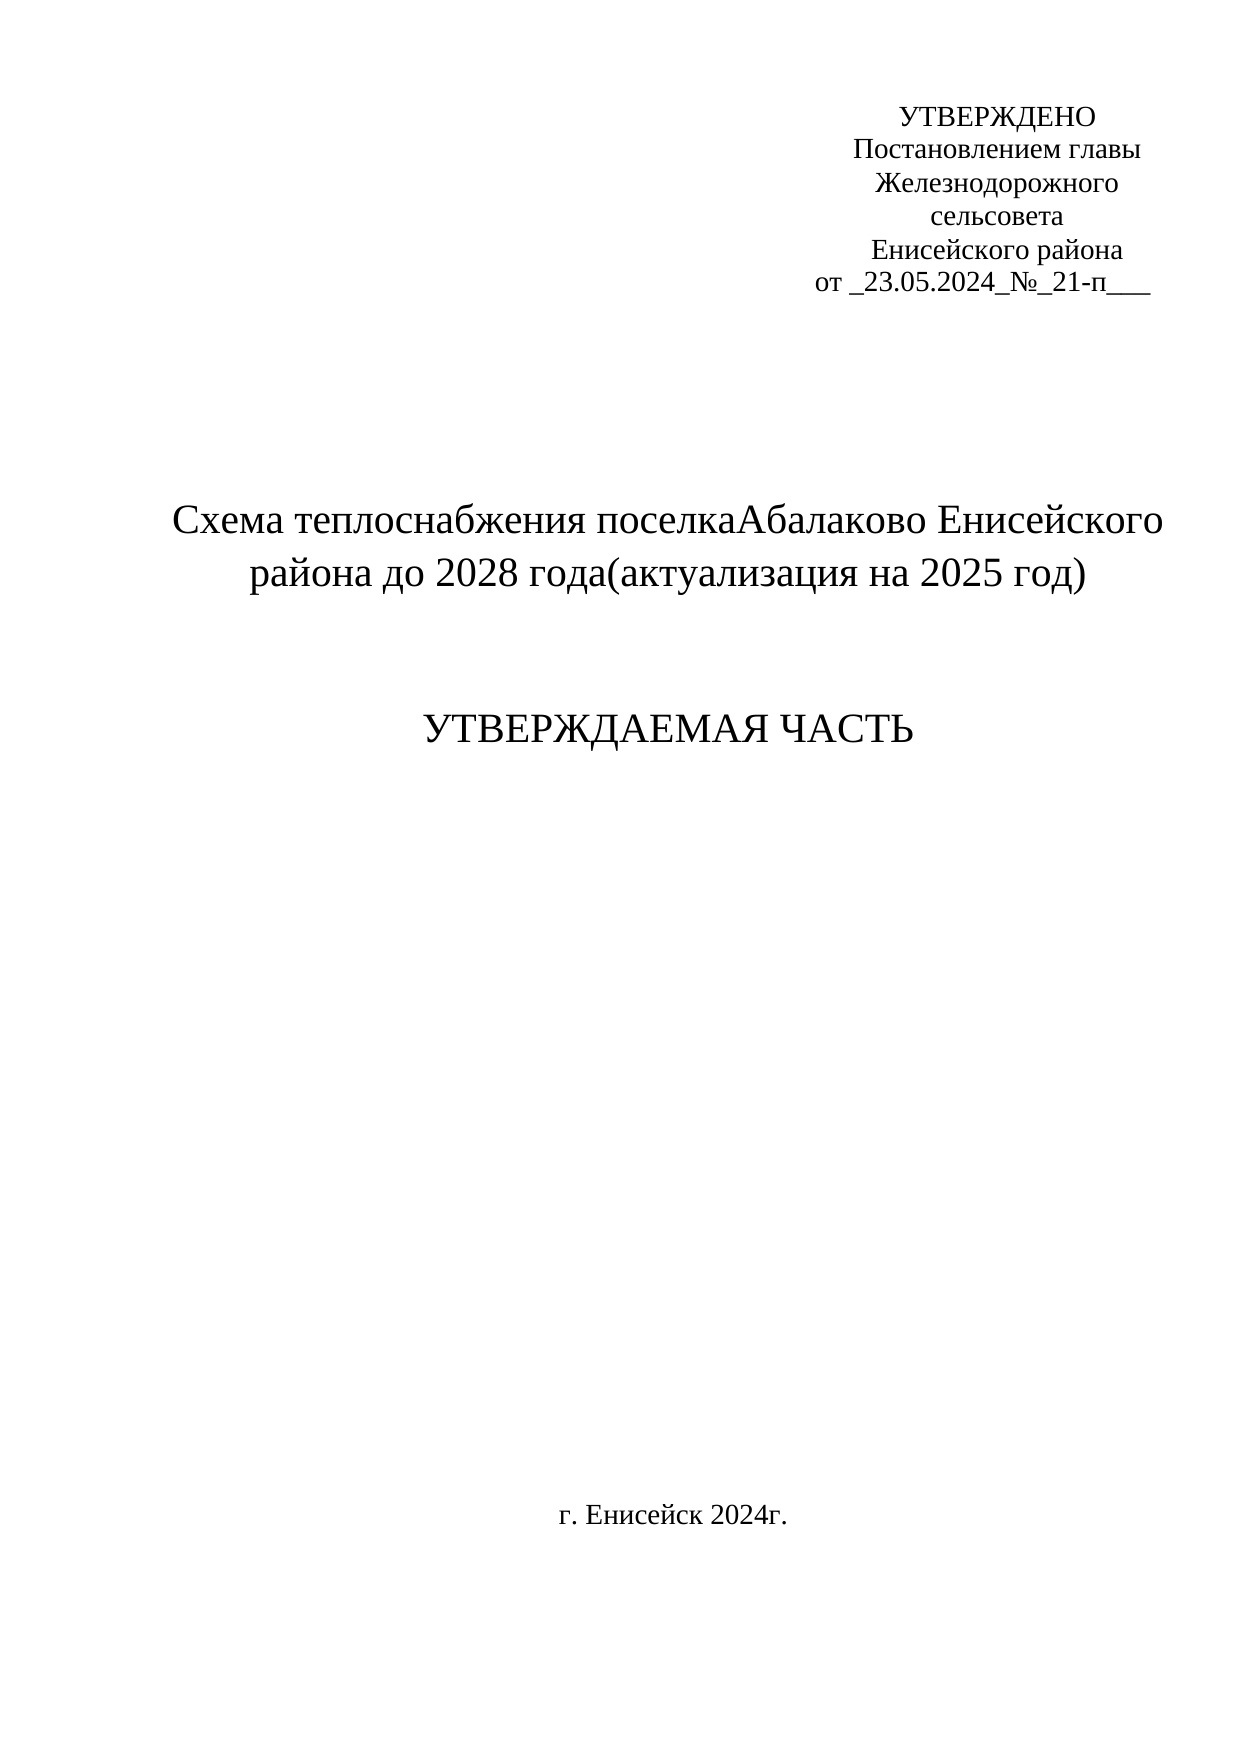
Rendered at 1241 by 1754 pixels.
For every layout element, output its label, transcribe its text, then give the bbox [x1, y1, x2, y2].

text г. Енисейск 2024г. [164, 1498, 1182, 1531]
text от _23.05.2024_№_21-п___ [812, 266, 1153, 298]
text УТВЕРЖДАЕМАЯ ЧАСТЬ [154, 706, 1182, 752]
text УТВЕРЖДЕНО [812, 106, 1182, 131]
text Постановлением главы Железнодорожного сельсовета [812, 131, 1182, 232]
text Енисейского района [812, 232, 1182, 266]
text Схема теплоснабжения поселкаАбалаково Енисейского района до 2028 года(актуализация на 2025 год) [154, 492, 1182, 597]
